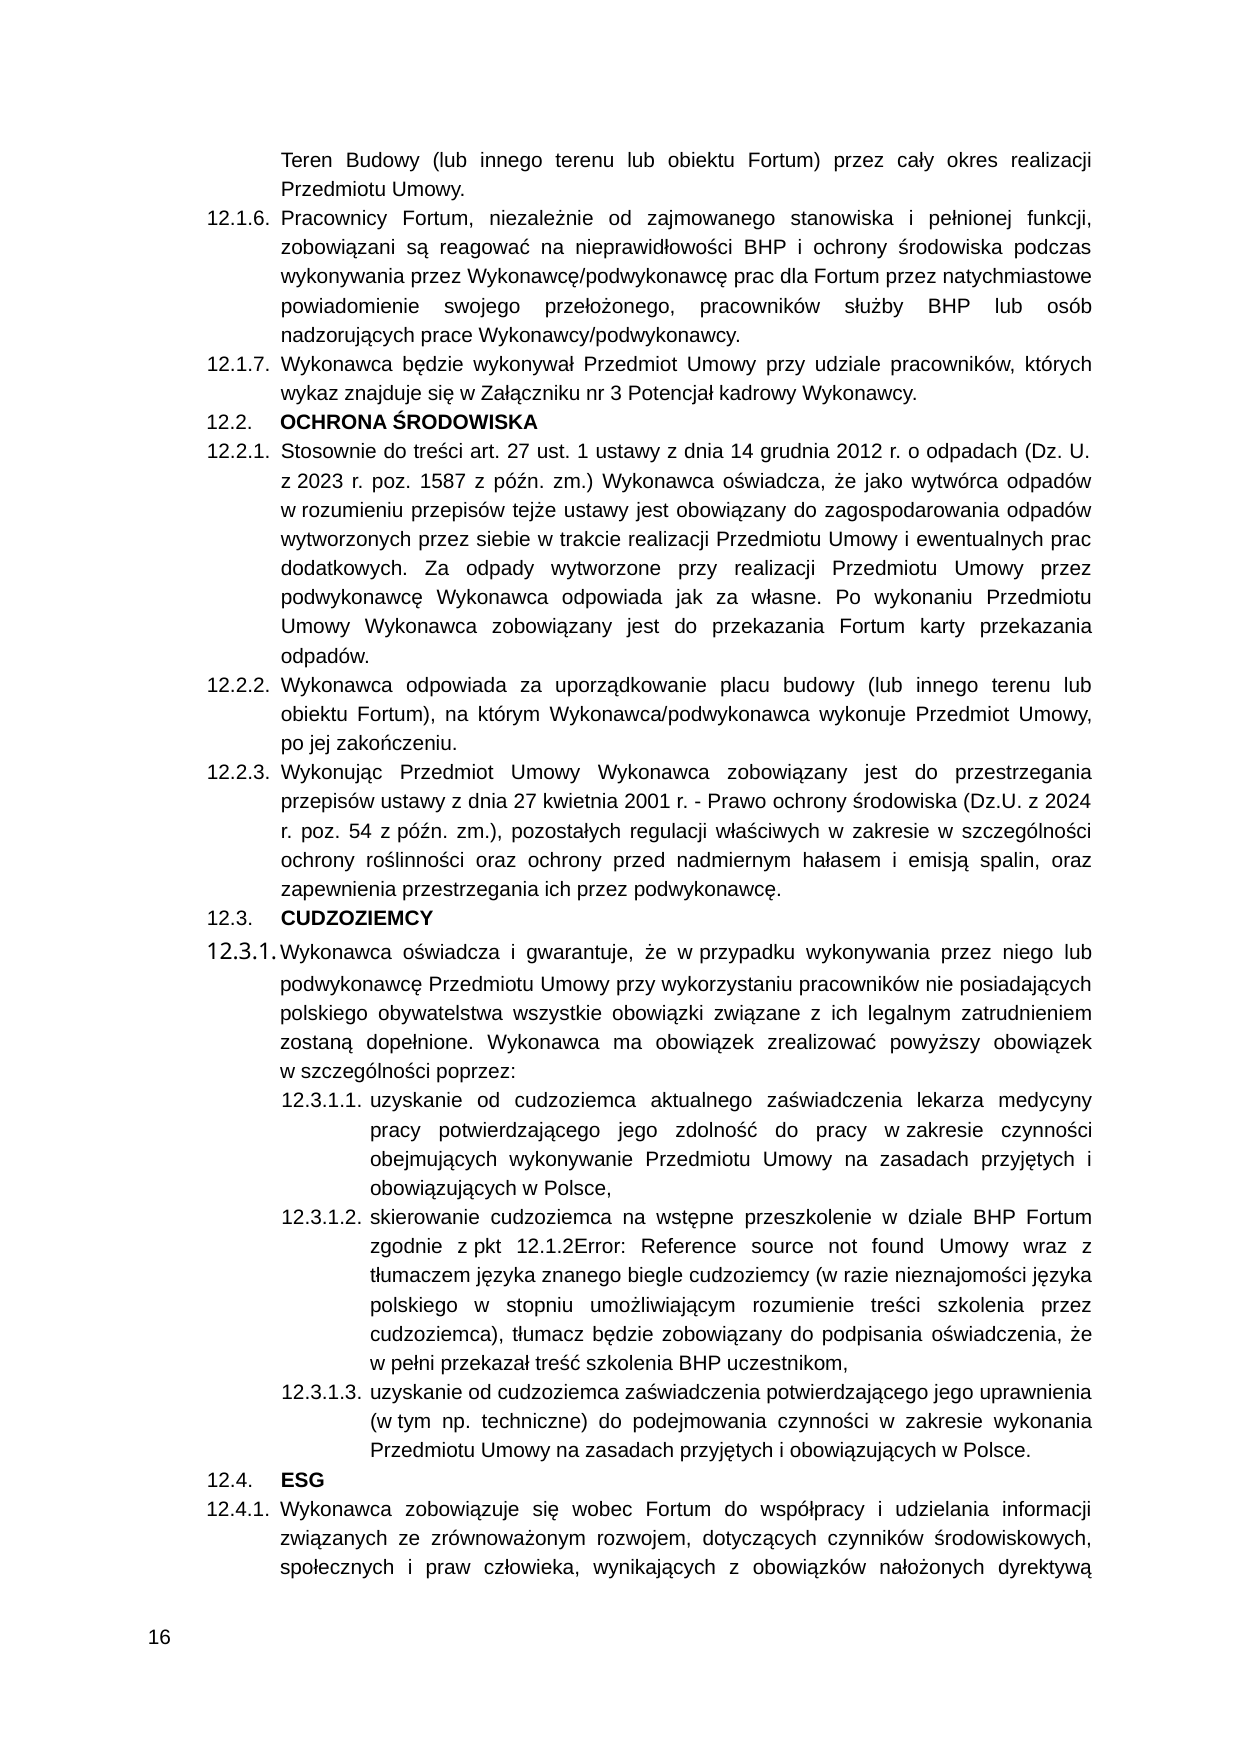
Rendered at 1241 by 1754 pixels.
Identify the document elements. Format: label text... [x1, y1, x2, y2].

list Wykonawca będzie wykonywał Przedmiot Umowy przy udziale pracowników, których wykaz znajduje się w Załączniku nr 3 Potencjał kadrowy Wykonawcy. [207, 352, 1093, 405]
subtitle ESG [207, 1467, 1093, 1491]
subtitle CUDZOZIEMCY [207, 906, 1093, 930]
list Wykonując Przedmiot Umowy Wykonawca zobowiązany jest do przestrzegania przepisów ustawy z dnia 27 kwietnia 2001 r. - Prawo ochrony środowiska (Dz.U. z 2024 r. poz. 54 z późn. zm.), pozostałych regulacji właściwych w zakresie w szczególności ochrony roślinności oraz ochrony przed nadmiernym hałasem i emisją spalin, oraz zapewnienia przestrzegania ich przez podwykonawcę. [207, 760, 1093, 901]
subtitle OCHRONA ŚRODOWISKA [206, 410, 1093, 434]
list Stosownie do treści art. 27 ust. 1 ustawy z dnia 14 grudnia 2012 r. o odpadach (Dz. U. z 2023 r. poz. 1587 z późn. zm.) Wykonawca oświadcza, że jako wytwórca odpadów w rozumieniu przepisów tejże ustawy jest obowiązany do zagospodarowania odpadów wytworzonych przez siebie w trakcie realizacji Przedmiotu Umowy i ewentualnych prac dodatkowych. Za odpady wytworzone przy realizacji Przedmiotu Umowy przez podwykonawcę Wykonawca odpowiada jak za własne. Po wykonaniu Przedmiotu Umowy Wykonawca zobowiązany jest do przekazania Fortum karty przekazania odpadów. [207, 439, 1093, 667]
list uzyskanie od cudzoziemca zaświadczenia potwierdzającego jego uprawnienia (w tym np. techniczne) do podejmowania czynności w zakresie wykonania Przedmiotu Umowy na zasadach przyjętych i obowiązujących w Polsce. [281, 1380, 1093, 1462]
list Wykonawca oświadcza i gwarantuje, że w przypadku wykonywania przez niego lub podwykonawcę Przedmiotu Umowy przy wykorzystaniu pracowników nie posiadających polskiego obywatelstwa wszystkie obowiązki związane z ich legalnym zatrudnieniem zostaną dopełnione. Wykonawca ma obowiązek zrealizować powyższy obowiązek w szczególności poprzez: [206, 935, 1093, 1083]
list Pracownicy Fortum, niezależnie od zajmowanego stanowiska i pełnionej funkcji, zobowiązani są reagować na nieprawidłowości BHP i ochrony środowiska podczas wykonywania przez Wykonawcę/podwykonawcę prac dla Fortum przez natychmiastowe powiadomienie swojego przełożonego, pracowników służby BHP lub osób nadzorujących prace Wykonawcy/podwykonawcy. [207, 206, 1093, 347]
list uzyskanie od cudzoziemca aktualnego zaświadczenia lekarza medycyny pracy potwierdzającego jego zdolność do pracy w zakresie czynności obejmujących wykonywanie Przedmiotu Umowy na zasadach przyjętych i obowiązujących w Polsce, [281, 1088, 1093, 1200]
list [207, 148, 1093, 201]
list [206, 1497, 1093, 1579]
list Wykonawca odpowiada za uporządkowanie placu budowy (lub innego terenu lub obiektu Fortum), na którym Wykonawca/podwykonawca wykonuje Przedmiot Umowy, po jej zakończeniu. [207, 673, 1093, 755]
